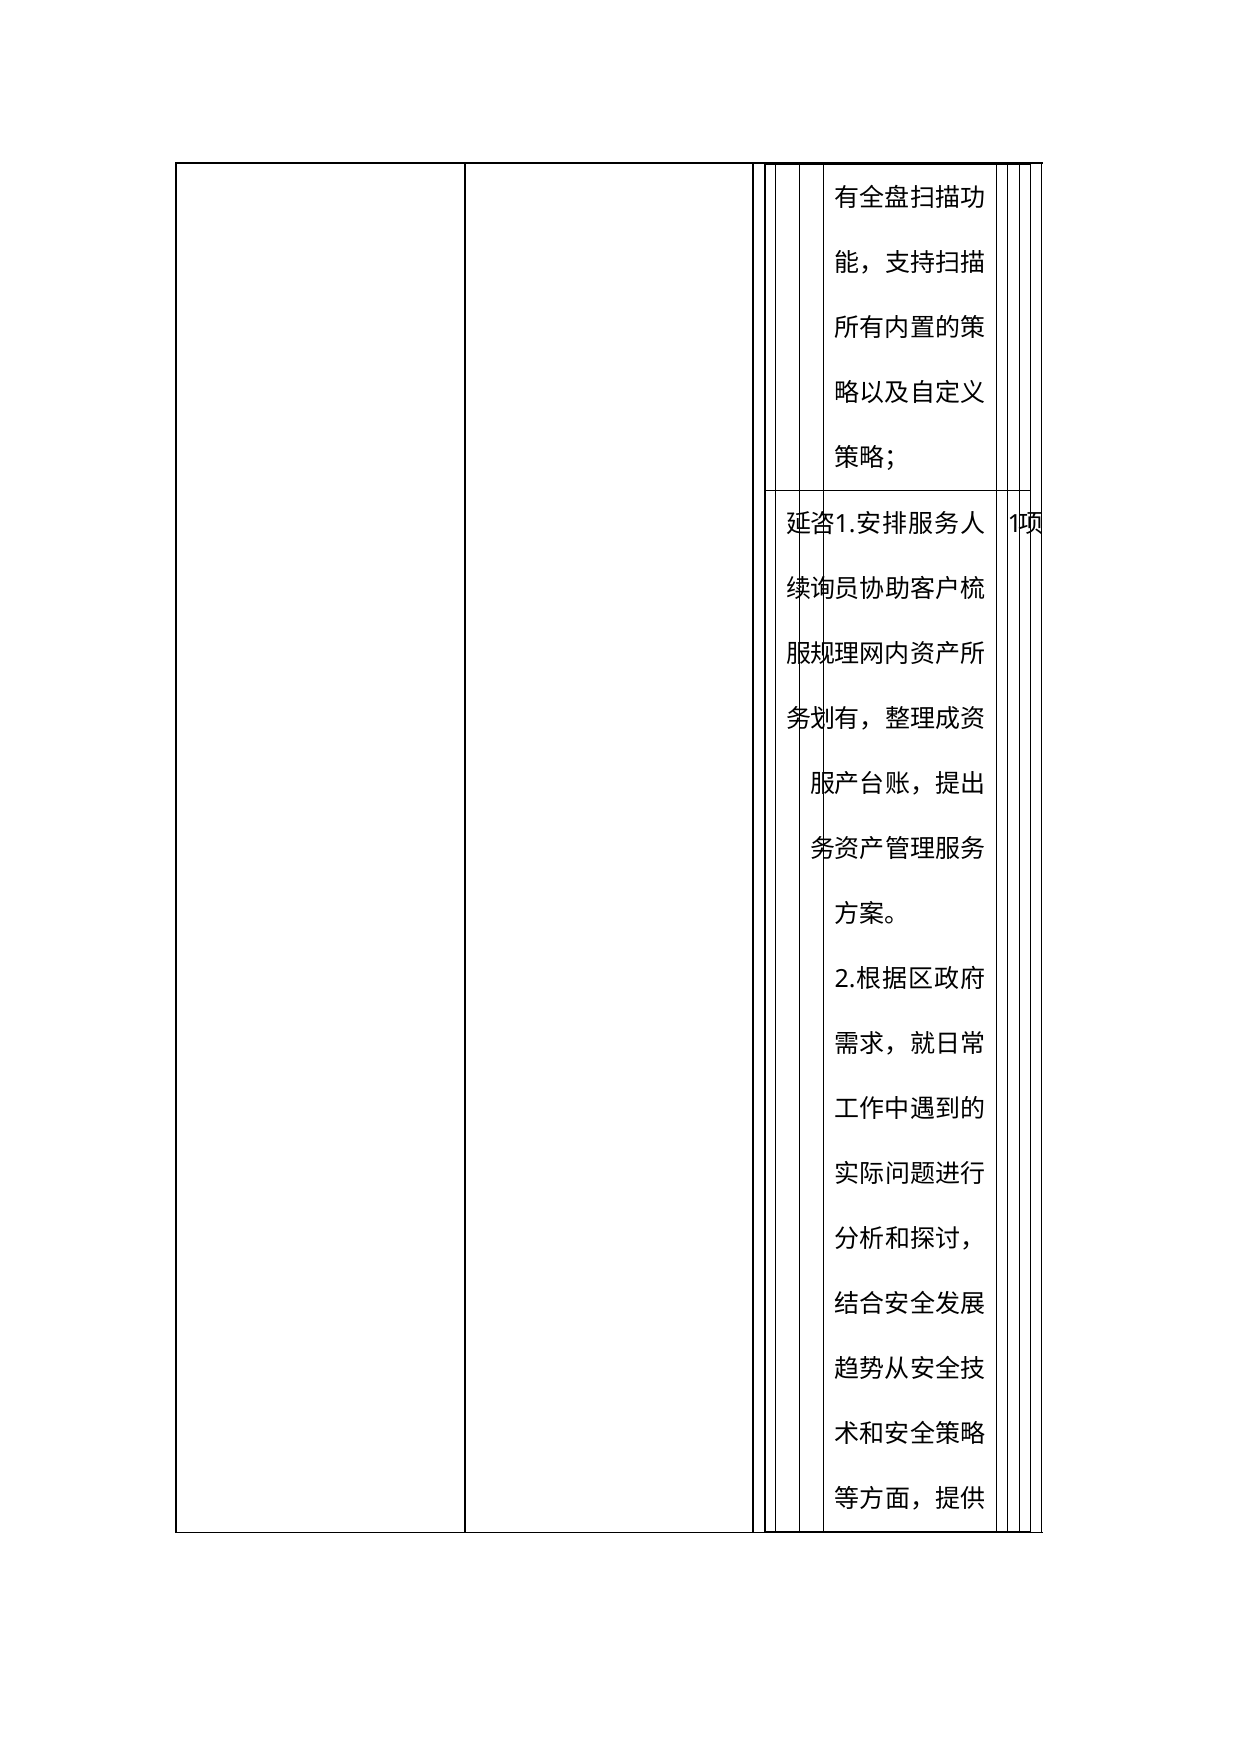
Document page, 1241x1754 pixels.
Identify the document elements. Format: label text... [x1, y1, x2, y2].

table_cell [177, 164, 464, 1532]
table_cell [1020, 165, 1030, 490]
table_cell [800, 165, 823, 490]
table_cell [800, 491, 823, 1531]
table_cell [824, 165, 996, 490]
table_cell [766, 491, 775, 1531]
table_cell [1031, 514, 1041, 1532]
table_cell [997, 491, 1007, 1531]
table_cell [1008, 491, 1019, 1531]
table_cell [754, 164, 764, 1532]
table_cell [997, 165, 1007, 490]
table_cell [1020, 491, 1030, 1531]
table_cell 1 [466, 164, 752, 1532]
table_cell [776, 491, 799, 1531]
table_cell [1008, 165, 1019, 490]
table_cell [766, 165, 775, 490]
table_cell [824, 491, 996, 1531]
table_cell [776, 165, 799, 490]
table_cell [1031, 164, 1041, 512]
